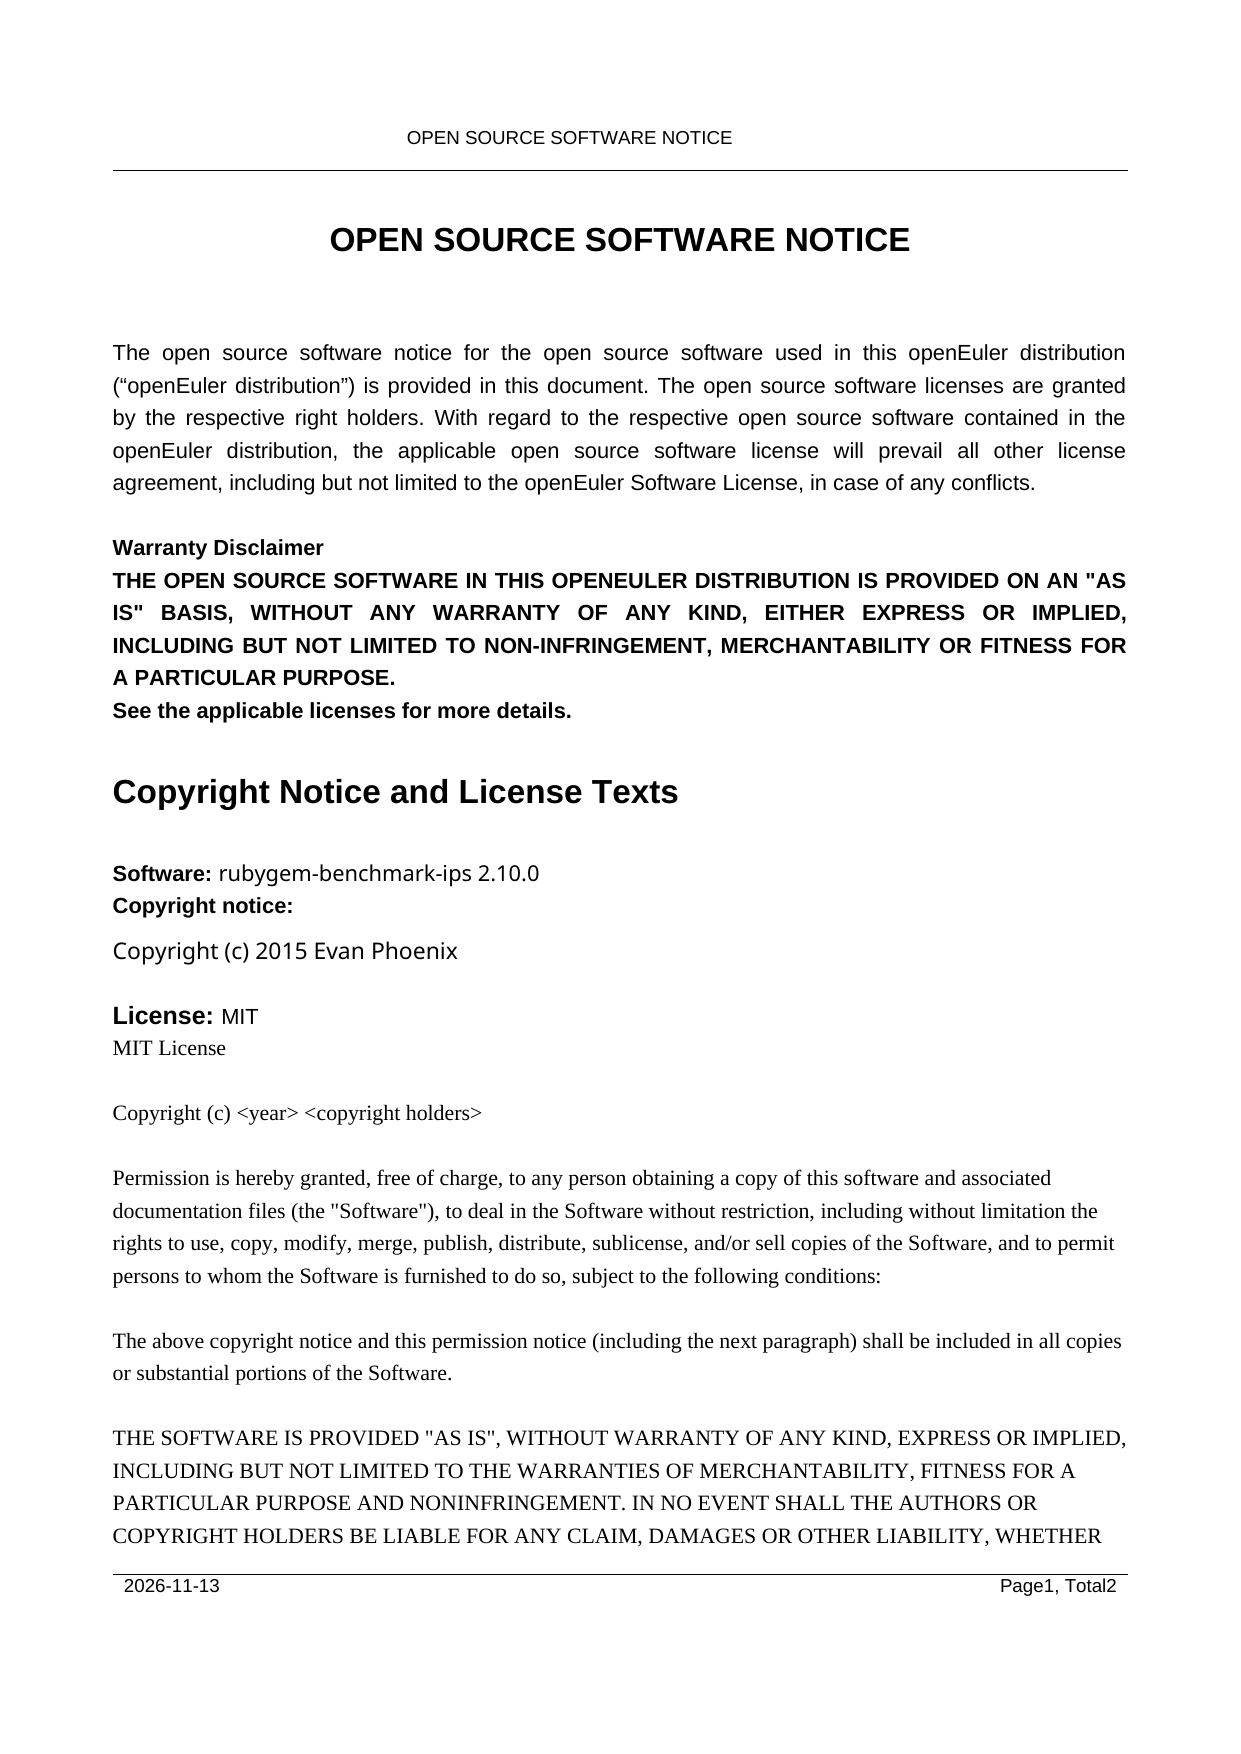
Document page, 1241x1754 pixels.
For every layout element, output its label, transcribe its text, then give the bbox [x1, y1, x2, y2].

text The open source software notice for the open source software used in this openEuler distribution (“openEuler distribution”) is provided in this document. The open source software licenses are granted by the respective right holders. With regard to the respective open source software contained in the openEuler distribution, the applicable open source software license will prevail all other license agreement, including but not limited to the openEuler Software License, in case of any conflicts. [112, 336, 1128, 499]
text THE OPEN SOURCE SOFTWARE IN THIS OPENEULER DISTRIBUTION IS PROVIDED ON AN "AS IS" BASIS, WITHOUT ANY WARRANTY OF ANY KIND, EITHER EXPRESS OR IMPLIED, INCLUDING BUT NOT LIMITED TO NON-INFRINGEMENT, MERCHANTABILITY OR FITNESS FOR A PARTICULAR PURPOSE. See the applicable licenses for more details. [112, 564, 1128, 726]
text Copyright notice: [112, 889, 1128, 921]
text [112, 1031, 1128, 1551]
text Copyright Notice and License Texts [112, 759, 1128, 824]
text OPEN SOURCE SOFTWARE NOTICE [112, 206, 1128, 271]
text Warranty Disclaimer [112, 531, 1128, 564]
text Copyright (c) 2015 Evan Phoenix [112, 934, 1128, 999]
text License: MIT [112, 999, 1128, 1031]
title Software: rubygem-benchmark-ips 2.10.0 [112, 856, 1128, 889]
